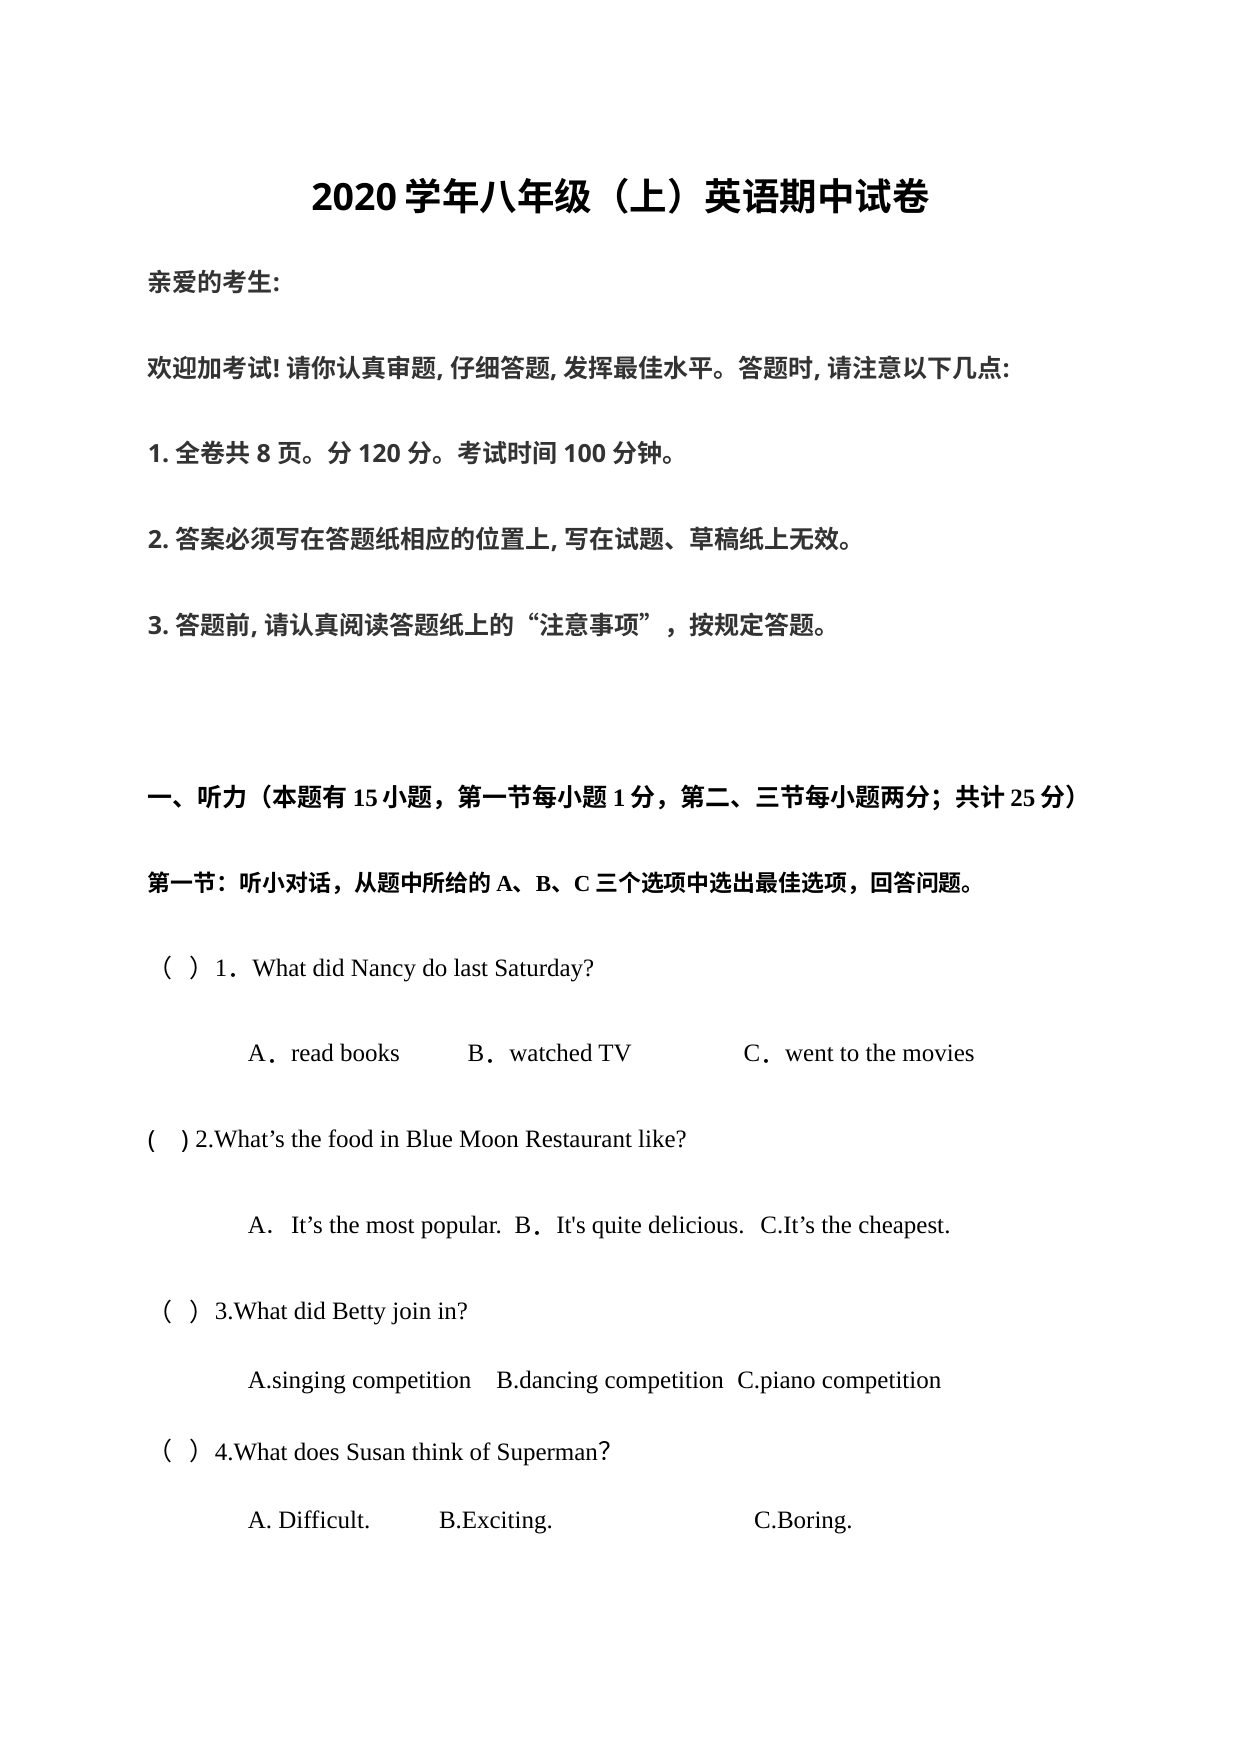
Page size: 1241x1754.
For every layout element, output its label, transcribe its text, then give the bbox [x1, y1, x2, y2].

text 2. 答案必须写在答题纸相应的位置上, 写在试题、草稿纸上无效。 [148, 505, 1092, 570]
text （ ）4.What does Susan think of Superman？ [148, 1417, 1092, 1482]
text （ ）3.What did Betty join in? [148, 1278, 1092, 1343]
text 欢迎加考试! 请你认真审题, 仔细答题, 发挥最佳水平。答题时, 请注意以下几点: [148, 334, 1092, 399]
text 1. 全卷共 8 页。分 120 分。考试时间 100 分钟。 [148, 419, 1092, 484]
list It’s the most popular. B．It's quite delicious. C.It’s the cheapest. [148, 1192, 1092, 1257]
text ( ) 2.What’s the food in Blue Moon Restaurant like? [148, 1106, 1092, 1171]
list 听力（本题有15小题，第一节每小题1分，第二、三节每小题两分；共计25分） [148, 763, 1092, 828]
text 第一节：听小对话，从题中所给的A、B、C三个选项中选出最佳选项，回答问题。 [148, 849, 1092, 914]
text 亲爱的考生: [148, 248, 1092, 313]
text A.singing competition B.dancing competition C.piano competition [148, 1364, 1092, 1396]
text A. Difficult. B.Exciting. C.Boring. [148, 1503, 1092, 1535]
text 2020学年八年级（上）英语期中试卷 [148, 162, 1092, 227]
text （ ）1．What did Nancy do last Saturday? [148, 934, 1092, 999]
text 3. 答题前, 请认真阅读答题纸上的“注意事项”，按规定答题。 [148, 591, 1092, 656]
list read books B．watched TV C．went to the movies [148, 1020, 1092, 1085]
